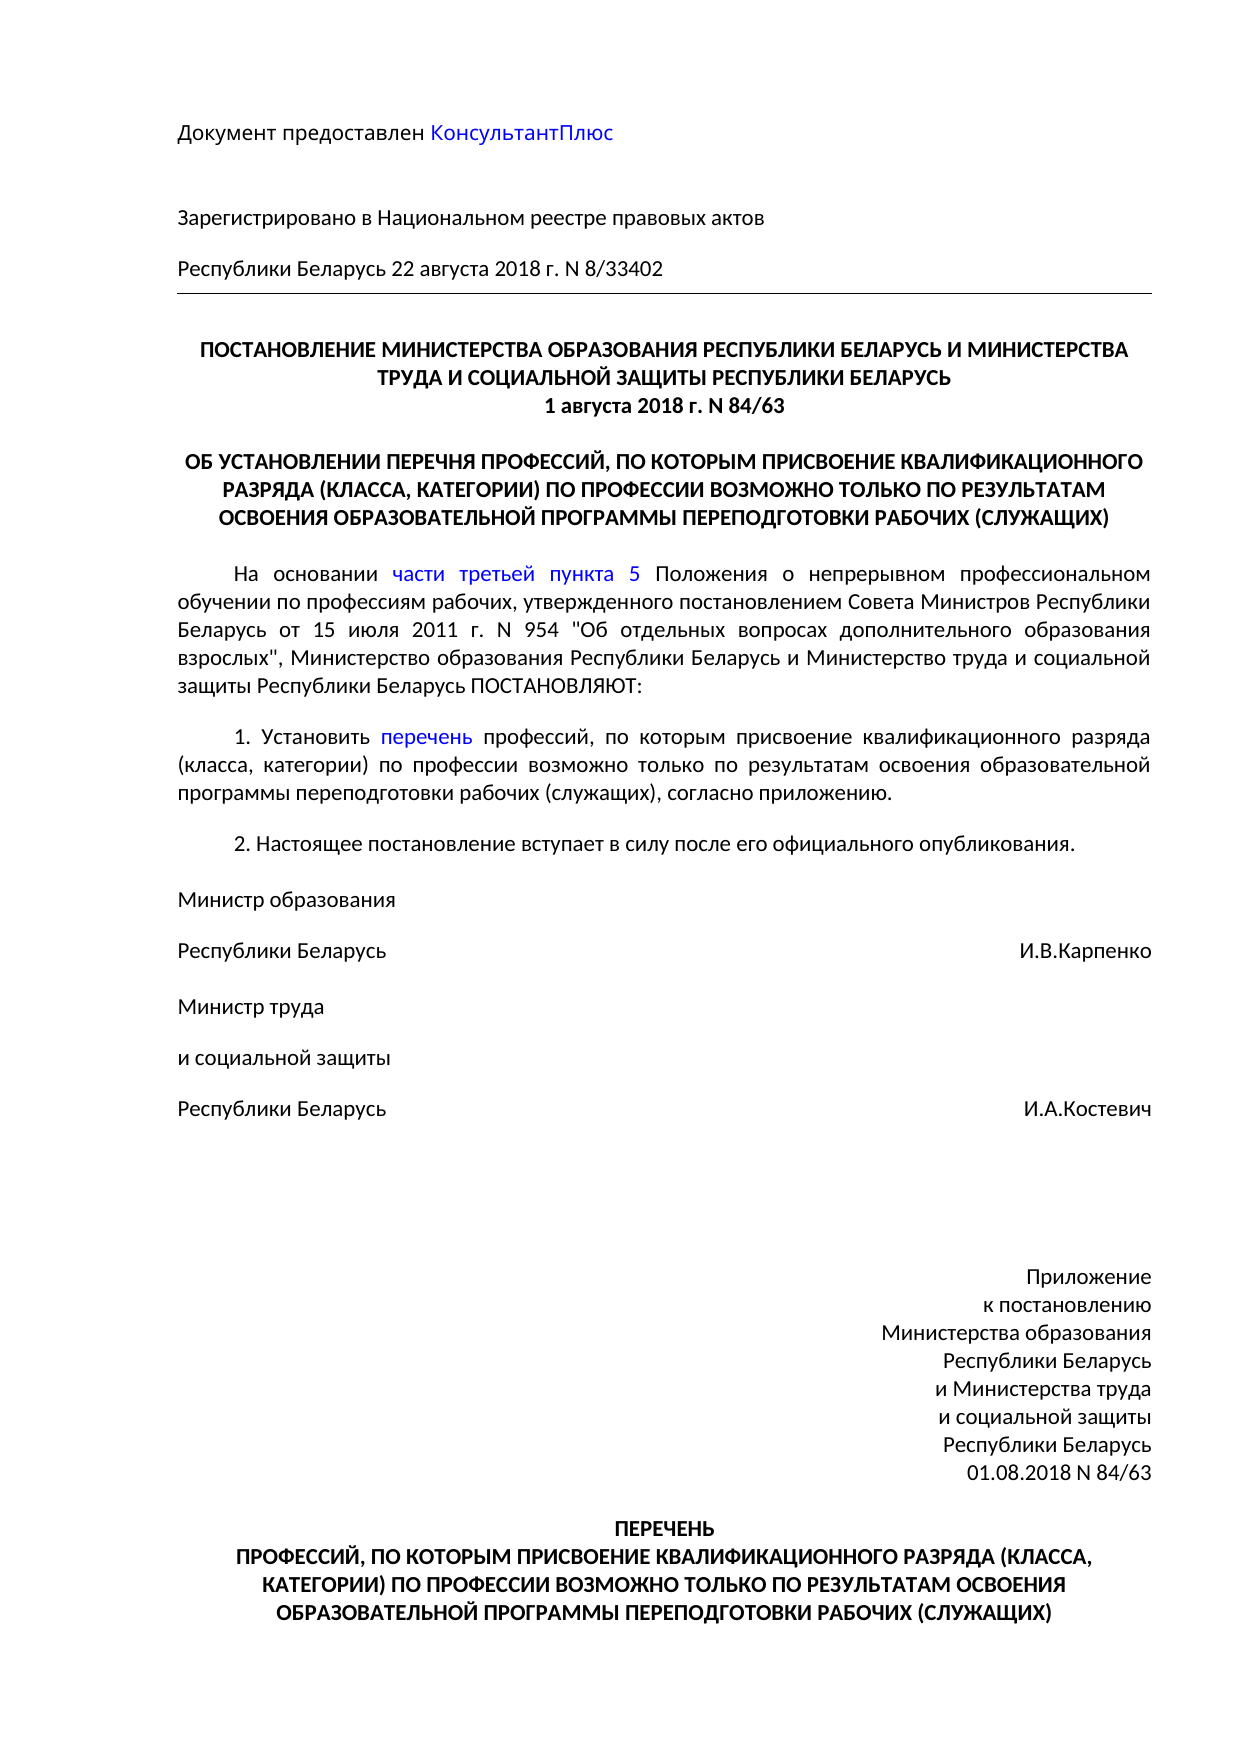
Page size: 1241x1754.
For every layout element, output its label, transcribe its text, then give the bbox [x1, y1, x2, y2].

title ОБ УСТАНОВЛЕНИИ ПЕРЕЧНЯ ПРОФЕССИЙ, ПО КОТОРЫМ ПРИСВОЕНИЕ КВАЛИФИКАЦИОННОГО РАЗРЯДА (КЛАССА, КАТЕГОРИИ) ПО ПРОФЕССИИ ВОЗМОЖНО ТОЛЬКО ПО РЕЗУЛЬТАТАМ ОСВОЕНИЯ ОБРАЗОВАТЕЛЬНОЙ ПРОГРАММЫ ПЕРЕПОДГОТОВКИ РАБОЧИХ (СЛУЖАЩИХ) [177, 447, 1152, 531]
title 1 августа 2018 г. N 84/63 [177, 391, 1152, 419]
text 01.08.2018 N 84/63 [177, 1458, 1152, 1486]
text Республики Беларусь 22 августа 2018 г. N 8/33402 [177, 254, 1152, 282]
text Министр труда [177, 992, 1152, 1020]
text и социальной защиты [177, 1402, 1152, 1430]
table_header Республики Беларусь [177, 913, 664, 964]
title ПЕРЕЧЕНЬ [177, 1514, 1152, 1542]
text Министр образования [177, 885, 1152, 913]
text Зарегистрировано в Национальном реестре правовых актов [177, 203, 1152, 231]
text Министерства образования [177, 1318, 1152, 1346]
text 2. Настоящее постановление вступает в силу после его официального опубликования. [177, 829, 1152, 857]
table_header И.В.Карпенко [664, 913, 1152, 964]
title Документ предоставлен КонсультантПлюс [177, 118, 1152, 175]
text 1. Установить перечень профессий, по которым присвоение квалификационного разряда (класса, категории) по профессии возможно только по результатам освоения образовательной программы переподготовки рабочих (служащих), согласно приложению. [177, 722, 1152, 806]
table_header И.А.Костевич [664, 1071, 1152, 1122]
title ПОСТАНОВЛЕНИЕ МИНИСТЕРСТВА ОБРАЗОВАНИЯ РЕСПУБЛИКИ БЕЛАРУСЬ И МИНИСТЕРСТВА ТРУДА И СОЦИАЛЬНОЙ ЗАЩИТЫ РЕСПУБЛИКИ БЕЛАРУСЬ [177, 335, 1152, 391]
text Республики Беларусь [177, 1346, 1152, 1374]
text и социальной защиты [177, 1043, 1152, 1071]
text и Министерства труда [177, 1374, 1152, 1402]
text На основании части третьей пункта 5 Положения о непрерывном профессиональном обучении по профессиям рабочих, утвержденного постановлением Совета Министров Республики Беларусь от 15 июля 2011 г. N 954 "Об отдельных вопросах дополнительного образования взрослых", Министерство образования Республики Беларусь и Министерство труда и социальной защиты Республики Беларусь ПОСТАНОВЛЯЮТ: [177, 559, 1152, 699]
text Приложение [177, 1262, 1152, 1290]
title ПРОФЕССИЙ, ПО КОТОРЫМ ПРИСВОЕНИЕ КВАЛИФИКАЦИОННОГО РАЗРЯДА (КЛАССА, КАТЕГОРИИ) ПО ПРОФЕССИИ ВОЗМОЖНО ТОЛЬКО ПО РЕЗУЛЬТАТАМ ОСВОЕНИЯ ОБРАЗОВАТЕЛЬНОЙ ПРОГРАММЫ ПЕРЕПОДГОТОВКИ РАБОЧИХ (СЛУЖАЩИХ) [177, 1542, 1152, 1626]
text к постановлению [177, 1290, 1152, 1318]
text Республики Беларусь [177, 1430, 1152, 1458]
table_header Республики Беларусь [177, 1071, 664, 1122]
